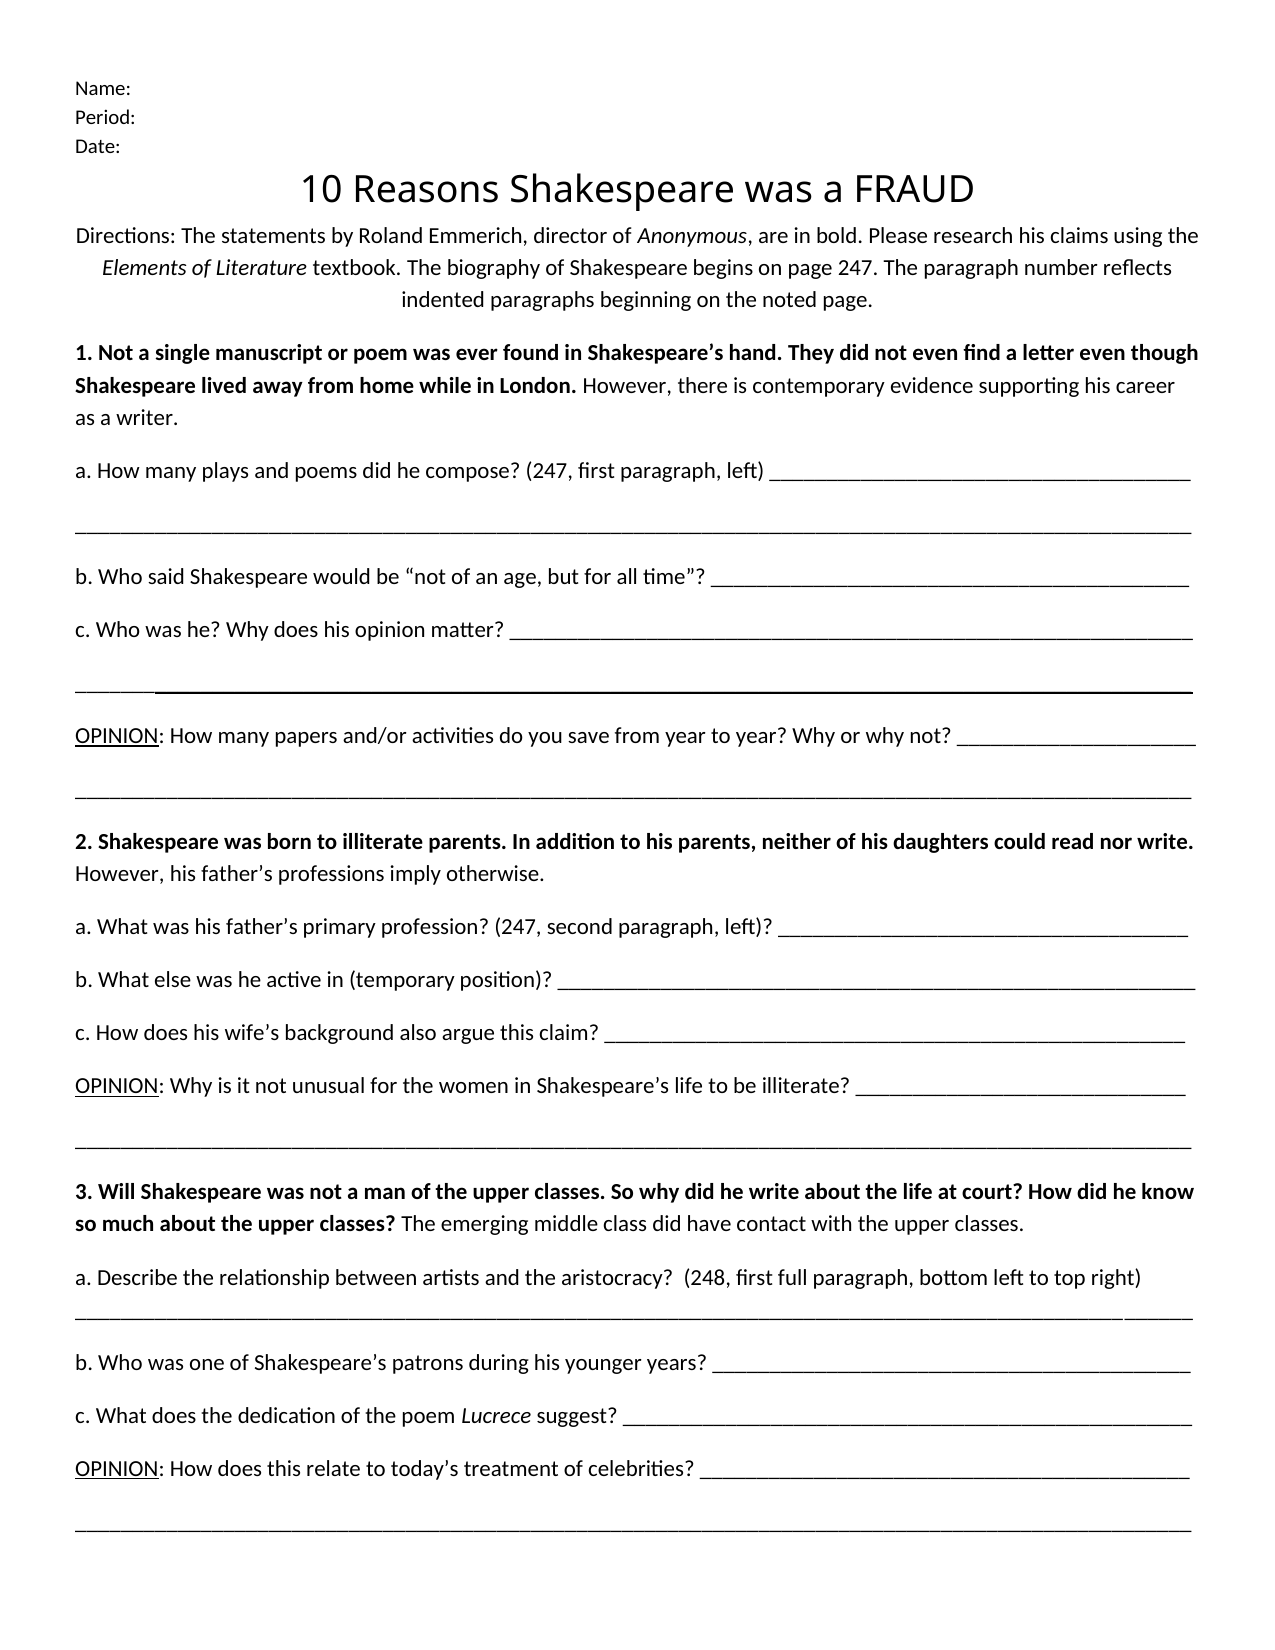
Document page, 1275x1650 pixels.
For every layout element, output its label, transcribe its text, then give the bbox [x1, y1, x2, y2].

text Name: [75, 75, 1200, 100]
text OPINION: Why is it not unusual for the women in Shakespeare’s life to be illiterate? _____________________________ [75, 1071, 1200, 1099]
text Directions: The statements by Roland Emmerich, director of Anonymous, are in bold. Please research his claims using the Elements of Literature textbook. The biography of Shakespeare begins on page 247. The paragraph number reflects indented paragraphs beginning on the noted page. [75, 221, 1200, 313]
text c. How does his wife’s background also argue this claim? ___________________________________________________ [75, 1018, 1200, 1046]
text __________________________________________________________________________________________________ [75, 1507, 1200, 1535]
text a. Describe the relationship between artists and the aristocracy? (248, first full paragraph, bottom left to top right) __________________________________________________________________________________________________ [75, 1263, 1200, 1323]
text __________________________________________________________________________________________________ [75, 774, 1200, 802]
text OPINION: How many papers and/or activities do you save from year to year? Why or why not? _____________________ [75, 721, 1200, 749]
text __________________________________________________________________________________________________ [75, 1124, 1200, 1152]
text b. Who was one of Shakespeare’s patrons during his younger years? __________________________________________ [75, 1348, 1200, 1376]
text Date: [75, 133, 1200, 159]
text 1. Not a single manuscript or poem was ever found in Shakespeare’s hand. They did not even find a letter even though Shakespeare lived away from home while in London. However, there is contemporary evidence supporting his career as a writer. [75, 338, 1200, 431]
text Period: [75, 104, 1200, 129]
text OPINION: How does this relate to today’s treatment of celebrities? ___________________________________________ [75, 1454, 1200, 1482]
text a. What was his father’s primary profession? (247, second paragraph, left)? ____________________________________ [75, 912, 1200, 940]
text c. What does the dedication of the poem Lucrece suggest? __________________________________________________ [75, 1401, 1200, 1429]
text c. Who was he? Why does his opinion matter? ____________________________________________________________ [75, 615, 1200, 643]
text b. Who said Shakespeare would be “not of an age, but for all time”? __________________________________________ [75, 562, 1200, 590]
text 3. Will Shakespeare was not a man of the upper classes. So why did he write about the life at court? How did he know so much about the upper classes? The emerging middle class did have contact with the upper classes. [75, 1177, 1200, 1238]
text __________________________________________________________________________________________________ [75, 509, 1200, 537]
text b. What else was he active in (temporary position)? ________________________________________________________ [75, 965, 1200, 993]
text 2. Shakespeare was born to illiterate parents. In addition to his parents, neither of his daughters could read nor write. However, his father’s professions imply otherwise. [75, 827, 1200, 887]
text a. How many plays and poems did he compose? (247, first paragraph, left) _____________________________________ [75, 456, 1200, 484]
text 10 Reasons Shakespeare was a FRAUD [75, 162, 1200, 213]
text __________________________________________________________________________________________________ [75, 668, 1200, 696]
